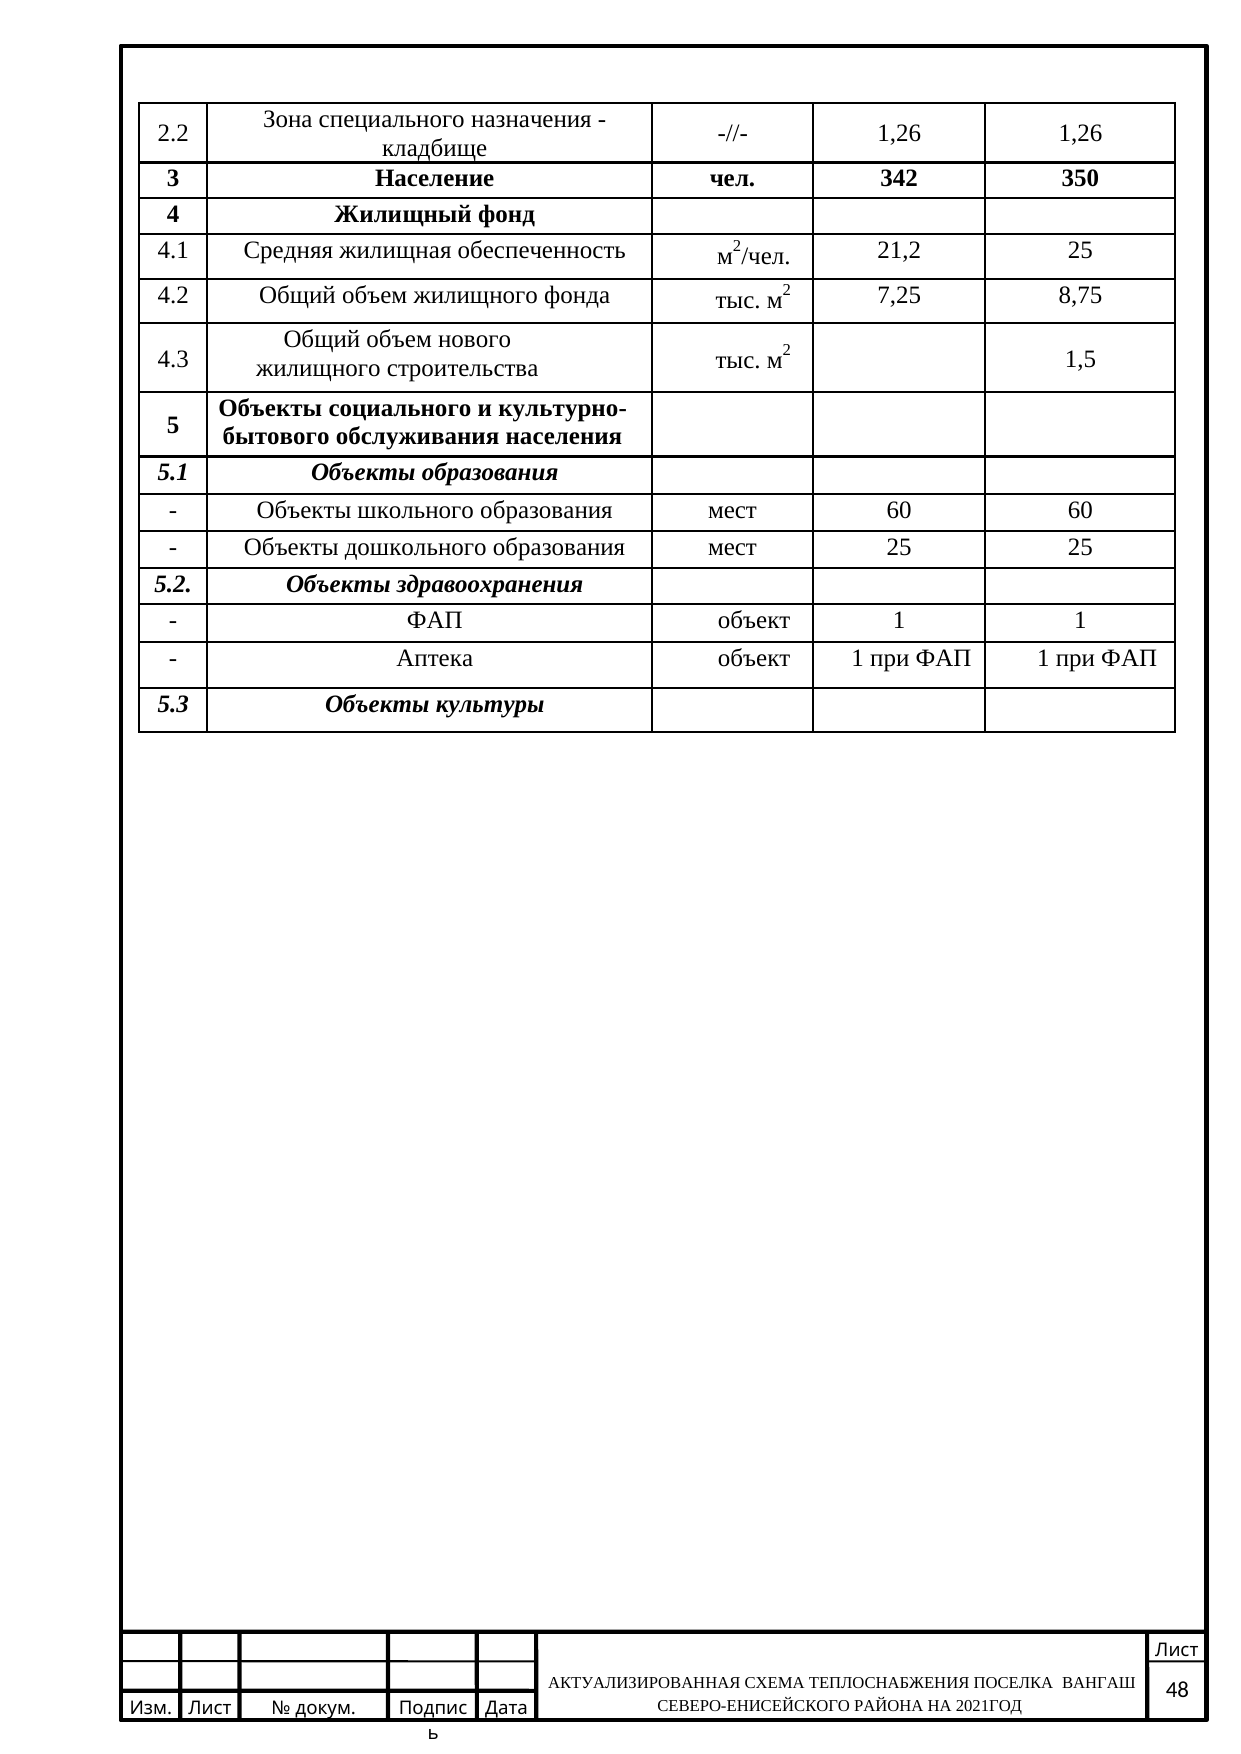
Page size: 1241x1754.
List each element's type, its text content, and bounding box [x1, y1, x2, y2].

table_cell мест [653, 495, 812, 530]
table_cell 342 [814, 164, 984, 197]
table_cell Объекты школьного образования [208, 495, 651, 530]
table_cell тыс. м2 [653, 280, 812, 322]
table_cell 5.3 [140, 689, 206, 731]
table_cell Объекты здравоохранения [208, 569, 651, 603]
table_cell 2.2 [140, 104, 206, 161]
table_cell Объекты дошкольного образования [208, 532, 651, 567]
table_cell - [140, 532, 206, 567]
table_cell 1 [814, 605, 984, 641]
table_cell Аптека [208, 643, 651, 687]
table_cell 4 [140, 199, 206, 233]
table_cell 1,26 [986, 104, 1174, 161]
table_cell 5.2. [140, 569, 206, 603]
table_cell [814, 689, 984, 731]
table_cell объект [653, 643, 812, 687]
table_cell мест [653, 532, 812, 567]
table_cell [986, 199, 1174, 233]
table_cell [814, 458, 984, 493]
table_cell Зона специального назначения - кладбище [208, 104, 651, 161]
table_cell 1 при ФАП [986, 643, 1174, 687]
table_cell [653, 569, 812, 603]
table_cell [814, 324, 984, 391]
table_cell - [140, 495, 206, 530]
table_cell Население [208, 164, 651, 197]
table_cell 7,25 [814, 280, 984, 322]
table_cell 350 [986, 164, 1174, 197]
table_cell [653, 689, 812, 731]
table_cell Общий объем нового жилищного строительства [208, 324, 651, 391]
table_cell 1 [986, 605, 1174, 641]
table_cell [986, 393, 1174, 455]
table_cell 5.1 [140, 458, 206, 493]
table_cell [986, 569, 1174, 603]
table_cell 1 при ФАП [814, 643, 984, 687]
table_cell 25 [814, 532, 984, 567]
table_cell объект [653, 605, 812, 641]
table_cell Объекты культуры [208, 689, 651, 731]
table_cell 60 [986, 495, 1174, 530]
table_cell тыс. м2 [653, 324, 812, 391]
table_cell -//- [653, 104, 812, 161]
table_cell 25 [986, 235, 1174, 278]
table_cell 1,26 [814, 104, 984, 161]
table_cell 25 [986, 532, 1174, 567]
table_cell [653, 199, 812, 233]
table_cell 4.2 [140, 280, 206, 322]
table_cell чел. [653, 164, 812, 197]
table_cell [653, 458, 812, 493]
table_cell 3 [140, 164, 206, 197]
table_cell 8,75 [986, 280, 1174, 322]
table_cell [814, 569, 984, 603]
table_cell [986, 458, 1174, 493]
table_cell 4.1 [140, 235, 206, 278]
table_cell м2/чел. [653, 235, 812, 278]
table_cell 4.3 [140, 324, 206, 391]
table_cell 5 [140, 393, 206, 455]
table_cell 21,2 [814, 235, 984, 278]
table_cell Объекты образования [208, 458, 651, 493]
table_cell Общий объем жилищного фонда [208, 280, 651, 322]
table_cell Объекты социального и культурно- бытового обслуживания населения [208, 393, 651, 455]
table_cell [814, 199, 984, 233]
table_cell ФАП [208, 605, 651, 641]
table_cell [653, 393, 812, 455]
table_cell - [140, 605, 206, 641]
table_cell Средняя жилищная обеспеченность [208, 235, 651, 278]
table_cell Жилищный фонд [208, 199, 651, 233]
table_cell 1,5 [986, 324, 1174, 391]
table_cell 60 [814, 495, 984, 530]
table_cell - [140, 643, 206, 687]
table_cell [814, 393, 984, 455]
table_cell [986, 689, 1174, 731]
